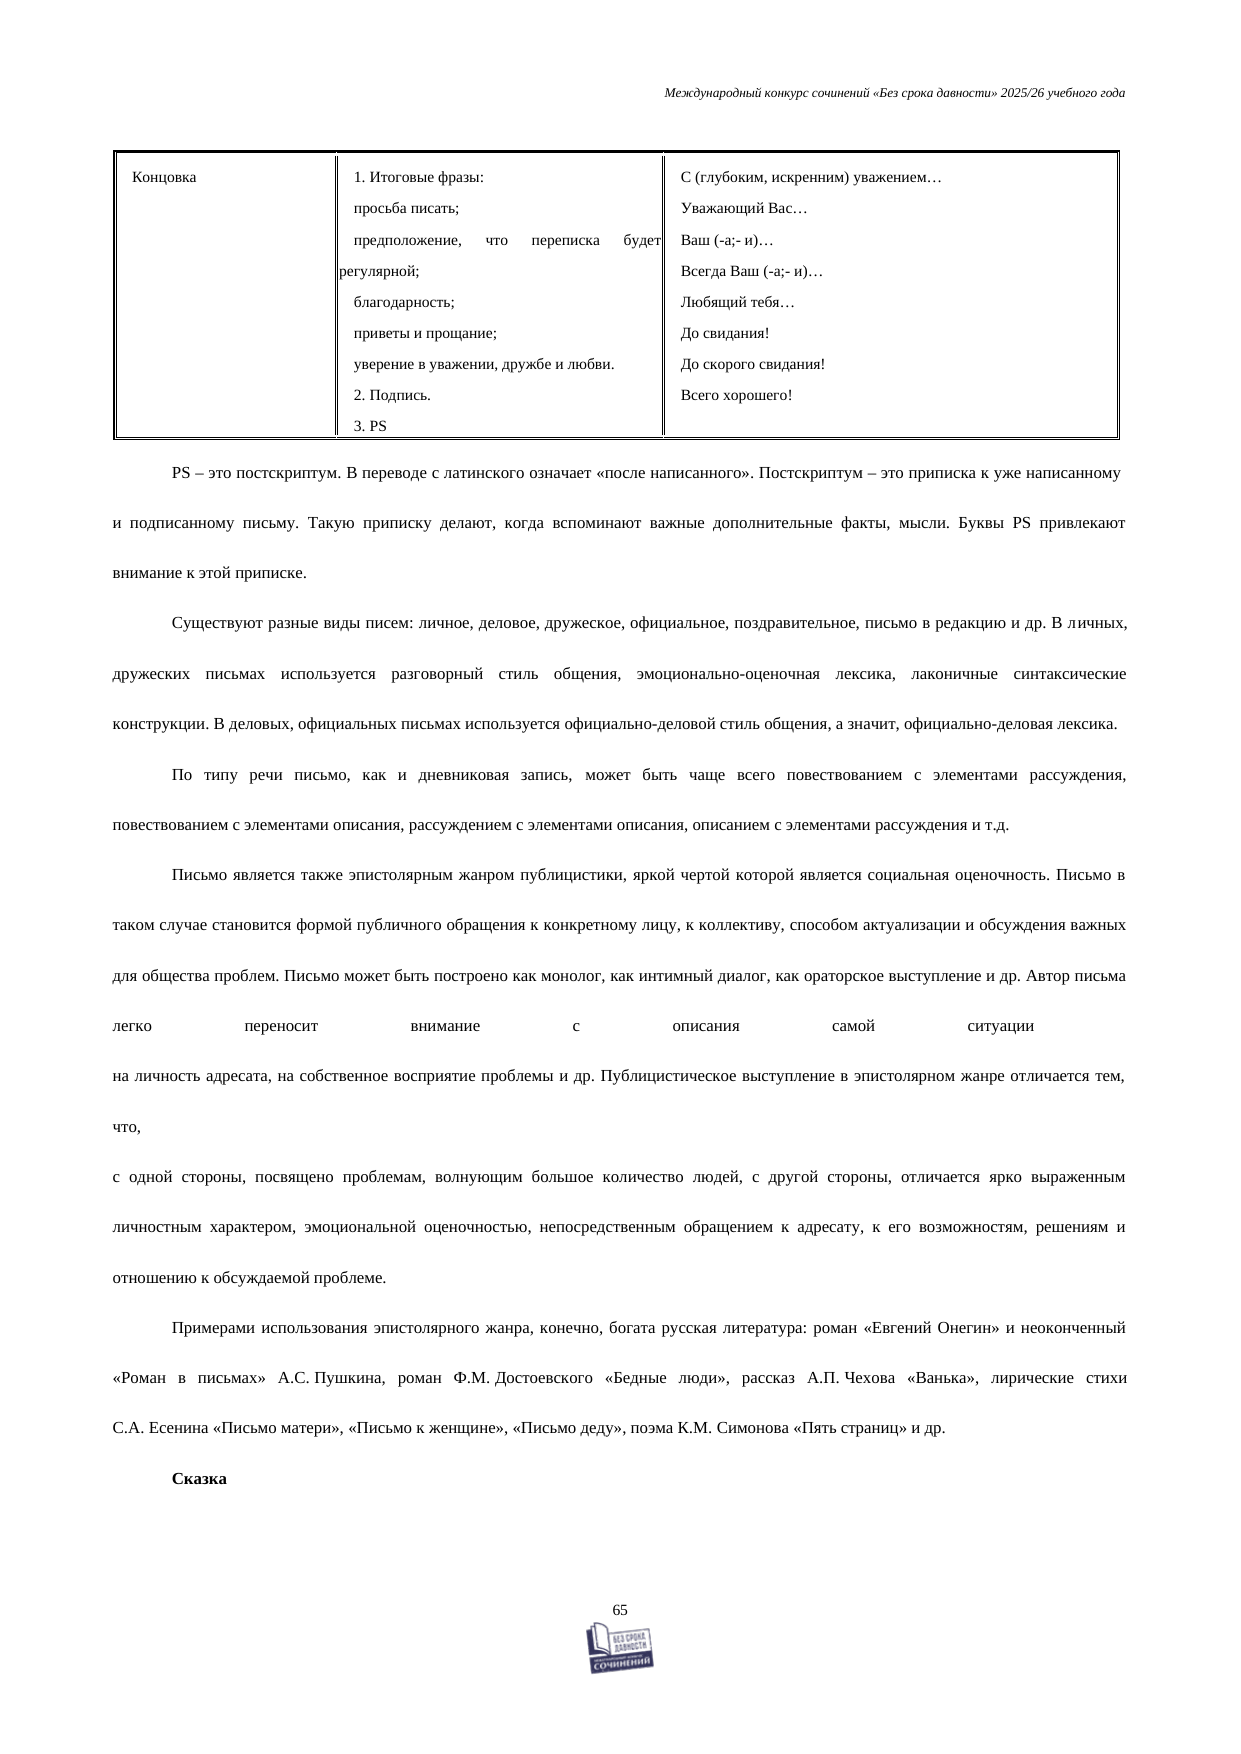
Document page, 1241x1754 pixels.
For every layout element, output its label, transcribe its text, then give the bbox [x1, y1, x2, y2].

table_cell С (глубоким, искренним) уважением… Уважающий Вас… Ваш (-а;- и)… Всегда Ваш (-а;- и)… Любящий тебя… До свидания! До скорого свидания! Всего хорошего! [664, 153, 1117, 437]
picture [572, 1619, 668, 1681]
text Сказка [112, 1454, 1128, 1488]
text По типу речи письмо, как и дневниковая запись, может быть чаще всего повествованием с элементами рассуждения, повествованием с элементами описания, рассуждением с элементами описания, описанием с элементами рассуждения и т.д. [112, 750, 1128, 834]
text Существуют разные виды писем: личное, деловое, дружеское, официальное, поздравительное, письмо в редакцию и др. В личных, дружеских письмах используется разговорный стиль общения, эмоционально-оценочная лексика, лаконичные синтаксические конструкции. В деловых, официальных письмах используется официально-деловой стиль общения, а значит, официально-деловая лексика. [112, 599, 1128, 733]
text Примерами использования эпистолярного жанра, конечно, богата русская литература: роман «Евгений Онегин» и неоконченный «Роман в письмах» А.С. Пушкина, роман Ф.М. Достоевского «Бедные люди», рассказ А.П. Чехова «Ванька», лирические стихи С.А. Есенина «Письмо матери», «Письмо к женщине», «Письмо деду», поэма К.М. Симонова «Пять страниц» и др. [112, 1303, 1128, 1438]
table_cell Концовка [117, 153, 337, 437]
text Письмо является также эпистолярным жанром публицистики, яркой чертой которой является социальная оценочность. Письмо в таком случае становится формой публичного обращения к конкретному лицу, к коллективу, способом актуализации и обсуждения важных для общества проблем. Письмо может быть построено как монолог, как интимный диалог, как ораторское выступление и др. Автор письма легко переносит внимание с описания самой ситуации на личность адресата, на собственное восприятие проблемы и др. Публицистическое выступление в эпистолярном жанре отличается тем, что, с одной стороны, посвящено проблемам, волнующим большое количество людей, с другой стороны, отличается ярко выраженным личностным характером, эмоциональной оценочностью, непосредственным обращением к адресату, к его возможностям, решениям и отношению к обсуждаемой проблеме. [112, 851, 1128, 1287]
table_cell 1. Итоговые фразы: просьба писать; предположение, что переписка будет регулярной; благодарность; приветы и прощание; уверение в уважении, дружбе и любви. 2. Подпись. 3. PS [337, 153, 663, 437]
text PS – это постскриптум. В переводе с латинского означает «после написанного». Постскриптум – это приписка к уже написанному и подписанному письму. Такую приписку делают, когда вспоминают важные дополнительные факты, мысли. Буквы PS привлекают внимание к этой приписке. [112, 448, 1128, 582]
